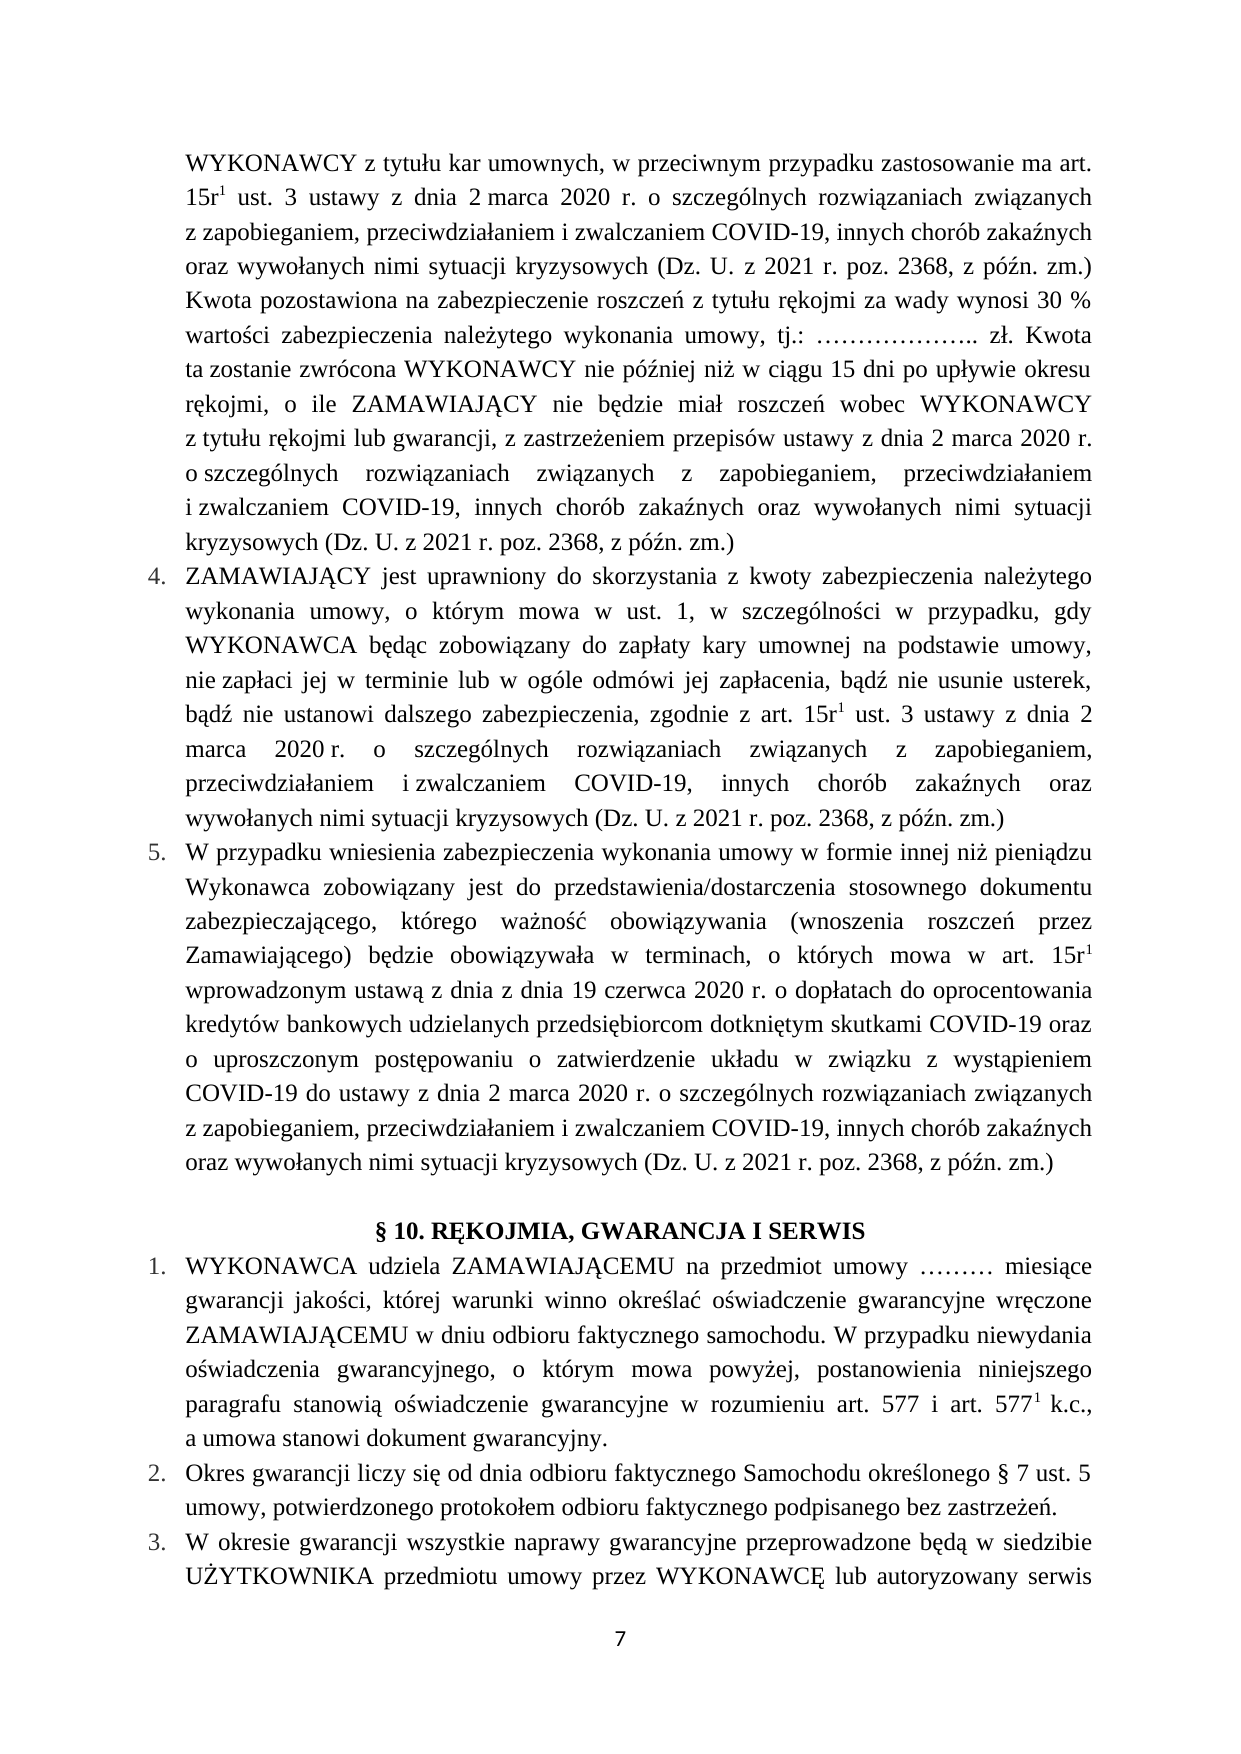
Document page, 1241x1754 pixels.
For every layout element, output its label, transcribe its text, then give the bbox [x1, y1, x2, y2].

list ZAMAWIAJĄCY jest uprawniony do skorzystania z kwoty zabezpieczenia należytego wykonania umowy, o którym mowa w ust. 1, w szczególności w przypadku, gdy WYKONAWCA będąc zobowiązany do zapłaty kary umownej na podstawie umowy, nie zapłaci jej w terminie lub w ogóle odmówi jej zapłacenia, bądź nie usunie usterek, bądź nie ustanowi dalszego zabezpieczenia, zgodnie z art. 15r1 ust. 3 ustawy z dnia 2 marca 2020 r. o szczególnych rozwiązaniach związanych z zapobieganiem, przeciwdziałaniem i zwalczaniem COVID-19, innych chorób zakaźnych oraz wywołanych nimi sytuacji kryzysowych (Dz. U. z 2021 r. poz. 2368, z późn. zm.) [148, 561, 1093, 831]
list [148, 148, 1093, 556]
list WYKONAWCA udziela ZAMAWIAJĄCEMU na przedmiot umowy ……… miesiące gwarancji jakości, której warunki winno określać oświadczenie gwarancyjne wręczone ZAMAWIAJĄCEMU w dniu odbioru faktycznego samochodu. W przypadku niewydania oświadczenia gwarancyjnego, o którym mowa powyżej, postanowienia niniejszego paragrafu stanowią oświadczenie gwarancyjne w rozumieniu art. 577 i art. 5771 k.c., a umowa stanowi dokument gwarancyjny. [148, 1251, 1093, 1452]
text § 10. RĘKOJMIA, GWARANCJA I SERWIS [148, 1216, 1093, 1245]
list Okres gwarancji liczy się od dnia odbioru faktycznego Samochodu określonego § 7 ust. 5 umowy, potwierdzonego protokołem odbioru faktycznego podpisanego bez zastrzeżeń. [148, 1458, 1093, 1521]
list W przypadku wniesienia zabezpieczenia wykonania umowy w formie innej niż pieniądzu Wykonawca zobowiązany jest do przedstawienia/dostarczenia stosownego dokumentu zabezpieczającego, którego ważność obowiązywania (wnoszenia roszczeń przez Zamawiającego) będzie obowiązywała w terminach, o których mowa w art. 15r1 wprowadzonym ustawą z dnia z dnia 19 czerwca 2020 r. o dopłatach do oprocentowania kredytów bankowych udzielanych przedsiębiorcom dotkniętym skutkami COVID-19 oraz o uproszczonym postępowaniu o zatwierdzenie układu w związku z wystąpieniem COVID-19 do ustawy z dnia 2 marca 2020 r. o szczególnych rozwiązaniach związanych z zapobieganiem, przeciwdziałaniem i zwalczaniem COVID-19, innych chorób zakaźnych oraz wywołanych nimi sytuacji kryzysowych (Dz. U. z 2021 r. poz. 2368, z późn. zm.) [148, 837, 1093, 1176]
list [148, 1527, 1093, 1590]
